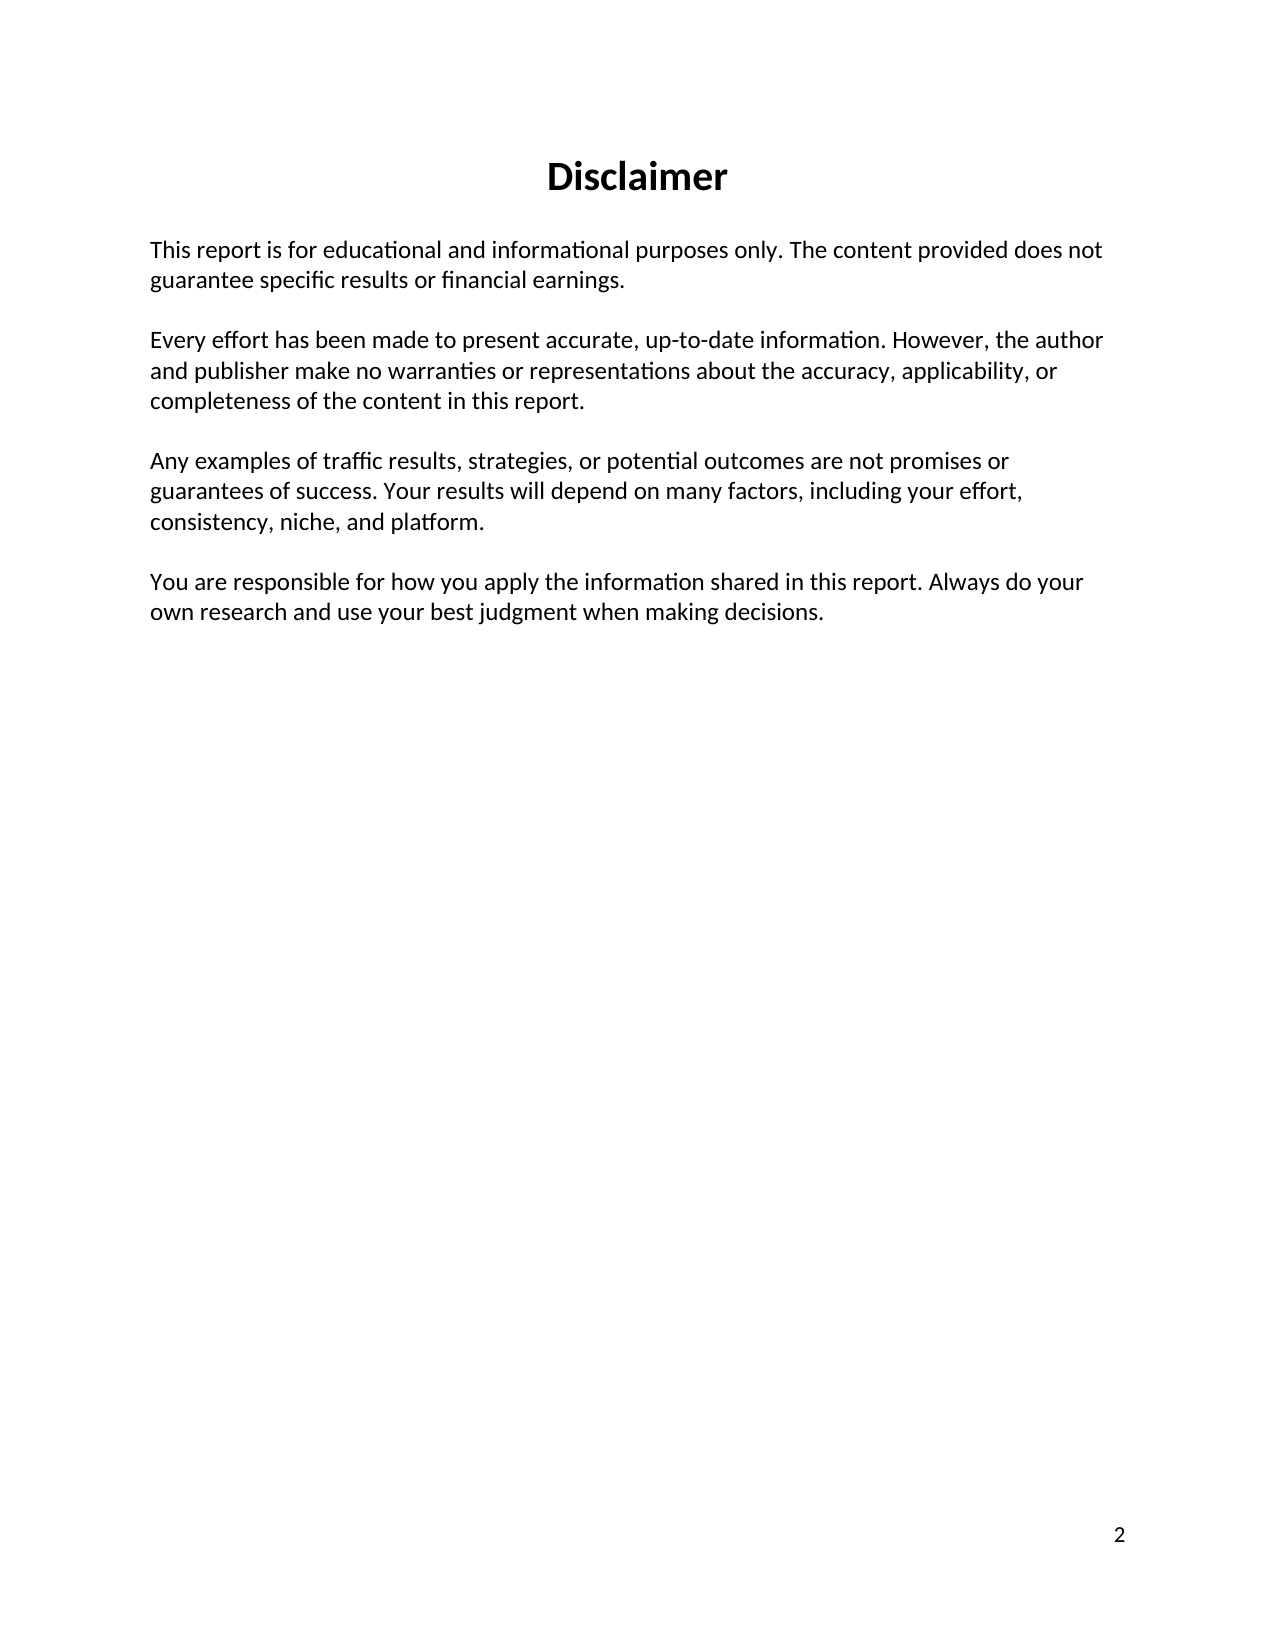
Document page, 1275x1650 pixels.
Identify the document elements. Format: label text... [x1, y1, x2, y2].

text You are responsible for how you apply the information shared in this report. Always do your own research and use your best judgment when making decisions. [150, 566, 1125, 627]
text Every effort has been made to present accurate, up-to-date information. However, the author and publisher make no warranties or representations about the accuracy, applicability, or completeness of the content in this report. [150, 324, 1125, 416]
text This report is for educational and informational purposes only. The content provided does not guarantee specific results or financial earnings. [150, 234, 1125, 295]
text Disclaimer [150, 150, 1125, 201]
text Any examples of traffic results, strategies, or potential outcomes are not promises or guarantees of success. Your results will depend on many factors, including your effort, consistency, niche, and platform. [150, 445, 1125, 537]
